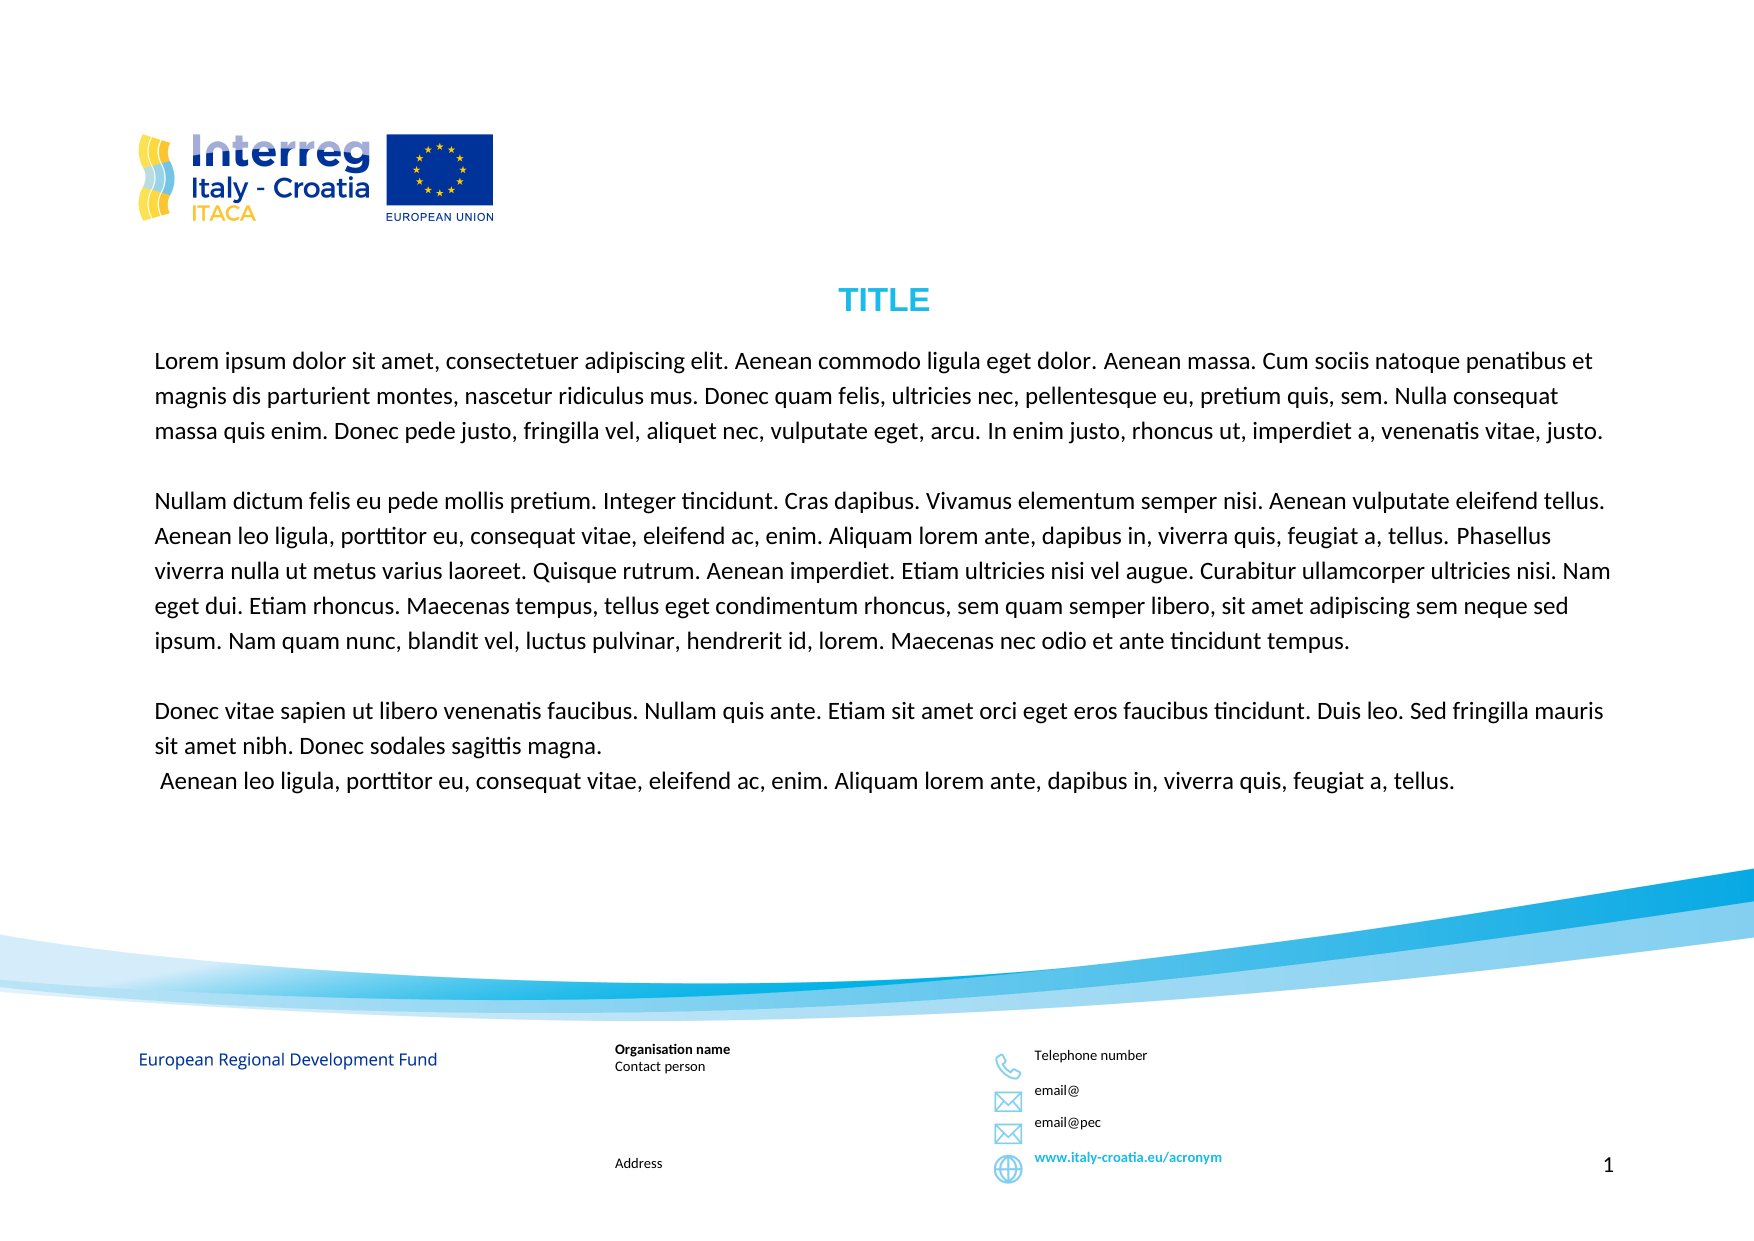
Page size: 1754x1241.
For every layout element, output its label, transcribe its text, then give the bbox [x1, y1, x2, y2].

picture [0, 0, 1754, 1240]
text TITLE [154, 280, 1614, 318]
text Lorem ipsum dolor sit amet, consectetuer adipiscing elit. Aenean commodo ligula eget dolor. Aenean massa. Cum sociis natoque penatibus et magnis dis parturient montes, nascetur ridiculus mus. Donec quam felis, ultricies nec, pellentesque eu, pretium quis, sem. Nulla consequat massa quis enim. Donec pede justo, fringilla vel, aliquet nec, vulputate eget, arcu. In enim justo, rhoncus ut, imperdiet a, venenatis vitae, justo. Nullam dictum felis eu pede mollis pretium. Integer tincidunt. Cras dapibus. Vivamus elementum semper nisi. Aenean vulputate eleifend tellus. Aenean leo ligula, porttitor eu, consequat vitae, eleifend ac, enim. Aliquam lorem ante, dapibus in, viverra quis, feugiat a, tellus. Phasellus viverra nulla ut metus varius laoreet. Quisque rutrum. Aenean imperdiet. Etiam ultricies nisi vel augue. Curabitur ullamcorper ultricies nisi. Nam eget dui. Etiam rhoncus. Maecenas tempus, tellus eget condimentum rhoncus, sem quam semper libero, sit amet adipiscing sem neque sed ipsum. Nam quam nunc, blandit vel, luctus pulvinar, hendrerit id, lorem. Maecenas nec odio et ante tincidunt tempus. Donec vitae sapien ut libero venenatis faucibus. Nullam quis ante. Etiam sit amet orci eget eros faucibus tincidunt. Duis leo. Sed fringilla mauris sit amet nibh. Donec sodales sagittis magna. Aenean leo ligula, porttitor eu, consequat vitae, eleifend ac, enim. Aliquam lorem ante, dapibus in, viverra quis, feugiat a, tellus. [154, 345, 1614, 796]
